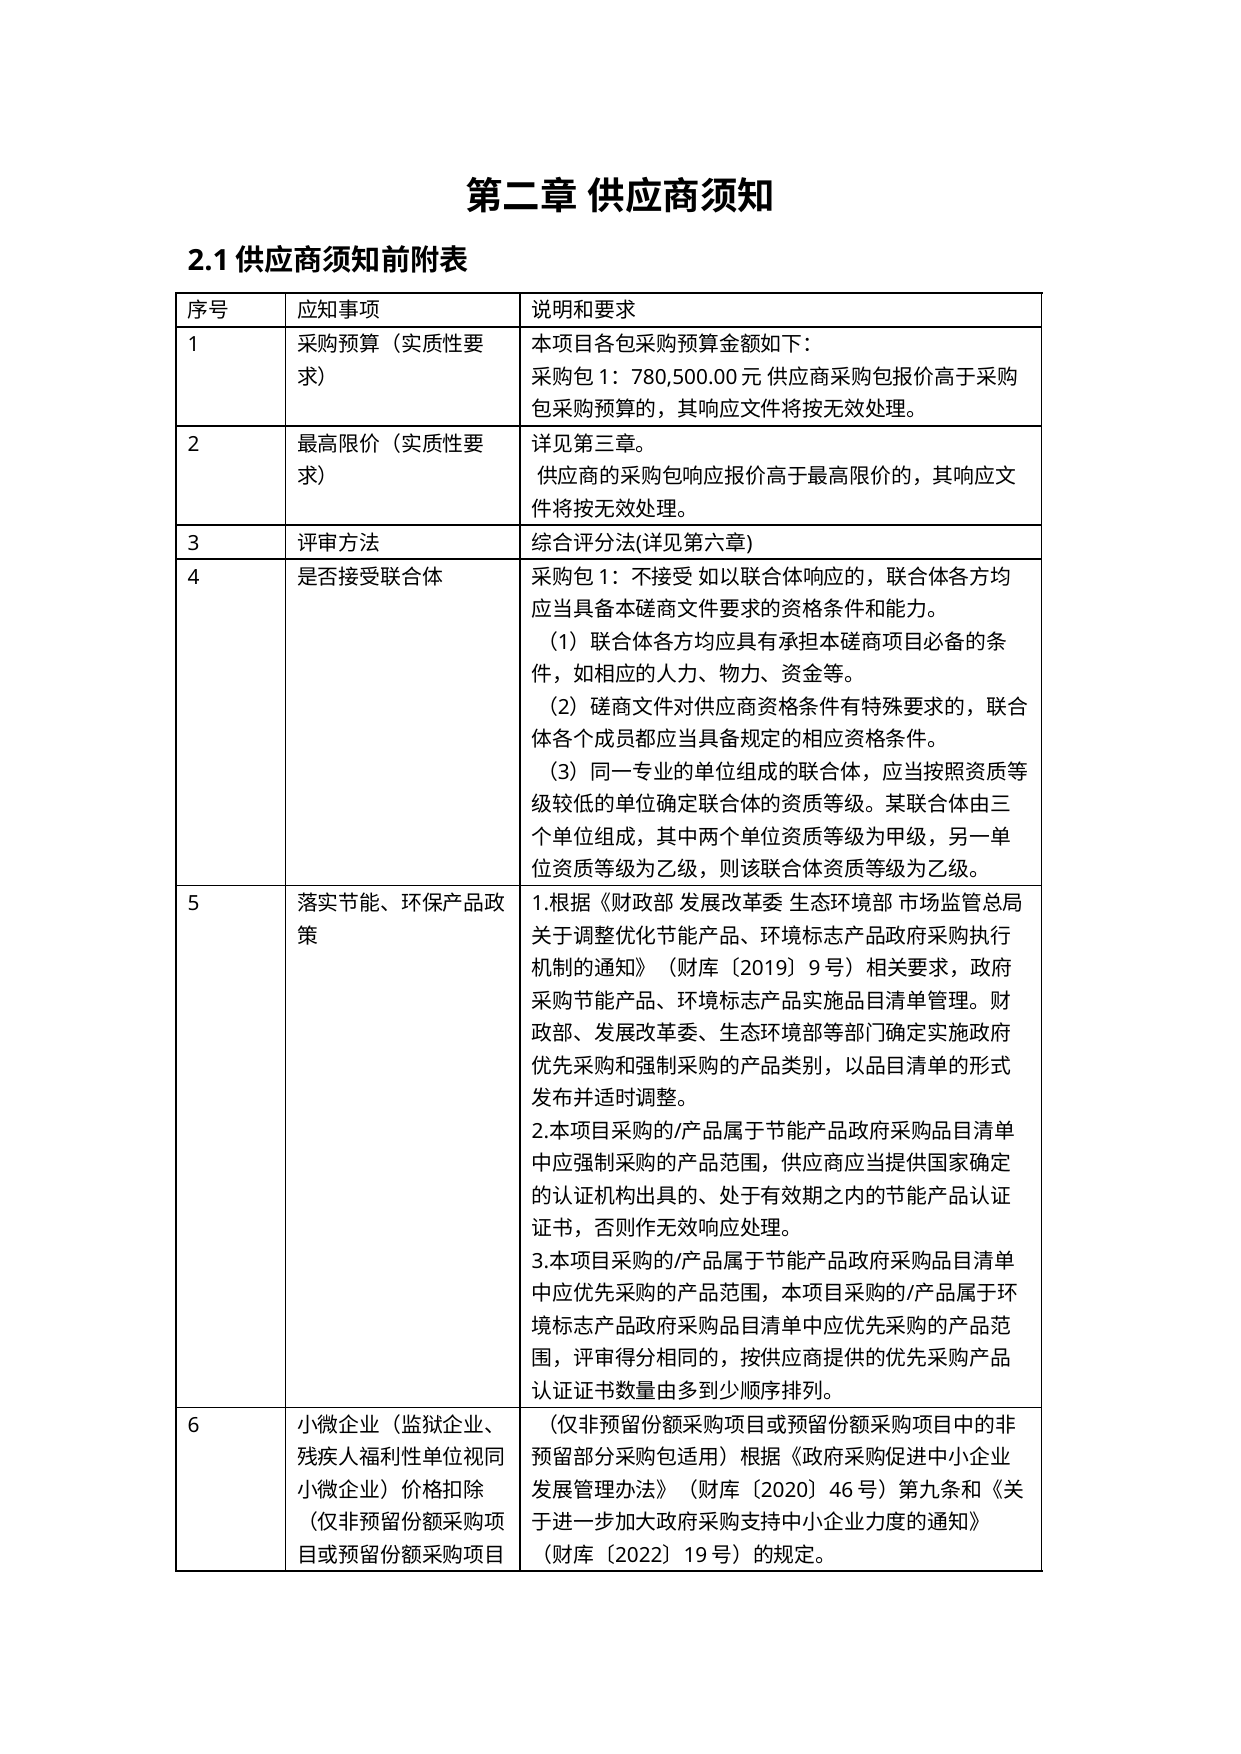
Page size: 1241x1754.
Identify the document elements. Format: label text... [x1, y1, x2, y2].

table_cell 6 [177, 1408, 285, 1570]
table_cell 本项目各包采购预算金额如下： 采购包1：780,500.00元 供应商采购包报价高于采购包采购预算的，其响应文件将按无效处理。 [521, 328, 1041, 425]
table_cell 最高限价（实质性要求） [286, 427, 519, 524]
table_cell 1 [177, 328, 285, 425]
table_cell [286, 1408, 519, 1570]
table_header 应知事项 [286, 294, 519, 326]
table_cell 评审方法 [286, 526, 519, 558]
text 第二章 供应商须知 [187, 162, 1053, 227]
table_cell 采购预算（实质性要求） [286, 328, 519, 425]
table_cell 落实节能、环保产品政策 [286, 886, 519, 1406]
table_cell 详见第三章。 供应商的采购包响应报价高于最高限价的，其响应文件将按无效处理。 [521, 427, 1041, 524]
table_cell 3 [177, 526, 285, 558]
table_header 序号 [177, 294, 285, 326]
table_cell 2 [177, 427, 285, 524]
table_cell 综合评分法(详见第六章) [521, 526, 1041, 558]
table_cell 1.根据《财政部 发展改革委 生态环境部 市场监管总局关于调整优化节能产品、环境标志产品政府采购执行机制的通知》（财库〔2019〕9号）相关要求，政府采购节能产品、环境标志产品实施品目清单管理。财政部、发展改革委、生态环境部等部门确定实施政府优先采购和强制采购的产品类别，以品目清单的形式发布并适时调整。 2.本项目采购的/产品属于节能产品政府采购品目清单中应强制采购的产品范围，供应商应当提供国家确定的认证机构出具的、处于有效期之内的节能产品认证证书，否则作无效响应处理。 3.本项目采购的/产品属于节能产品政府采购品目清单中应优先采购的产品范围，本项目采购的/产品属于环境标志产品政府采购品目清单中应优先采购的产品范围，评审得分相同的，按供应商提供的优先采购产品认证证书数量由多到少顺序排列。 [521, 886, 1041, 1406]
text 2.1供应商须知前附表 [187, 227, 1053, 292]
table_cell 采购包1：不接受 如以联合体响应的，联合体各方均应当具备本磋商文件要求的资格条件和能力。 （1）联合体各方均应具有承担本磋商项目必备的条件，如相应的人力、物力、资金等。 （2）磋商文件对供应商资格条件有特殊要求的，联合体各个成员都应当具备规定的相应资格条件。 （3）同一专业的单位组成的联合体，应当按照资质等级较低的单位确定联合体的资质等级。某联合体由三个单位组成，其中两个单位资质等级为甲级，另一单位资质等级为乙级，则该联合体资质等级为乙级。 [521, 560, 1041, 885]
table_cell 是否接受联合体 [286, 560, 519, 885]
table_cell 5 [177, 886, 285, 1406]
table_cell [521, 1408, 1041, 1570]
table_cell 4 [177, 560, 285, 885]
table_header 说明和要求 [521, 294, 1041, 326]
